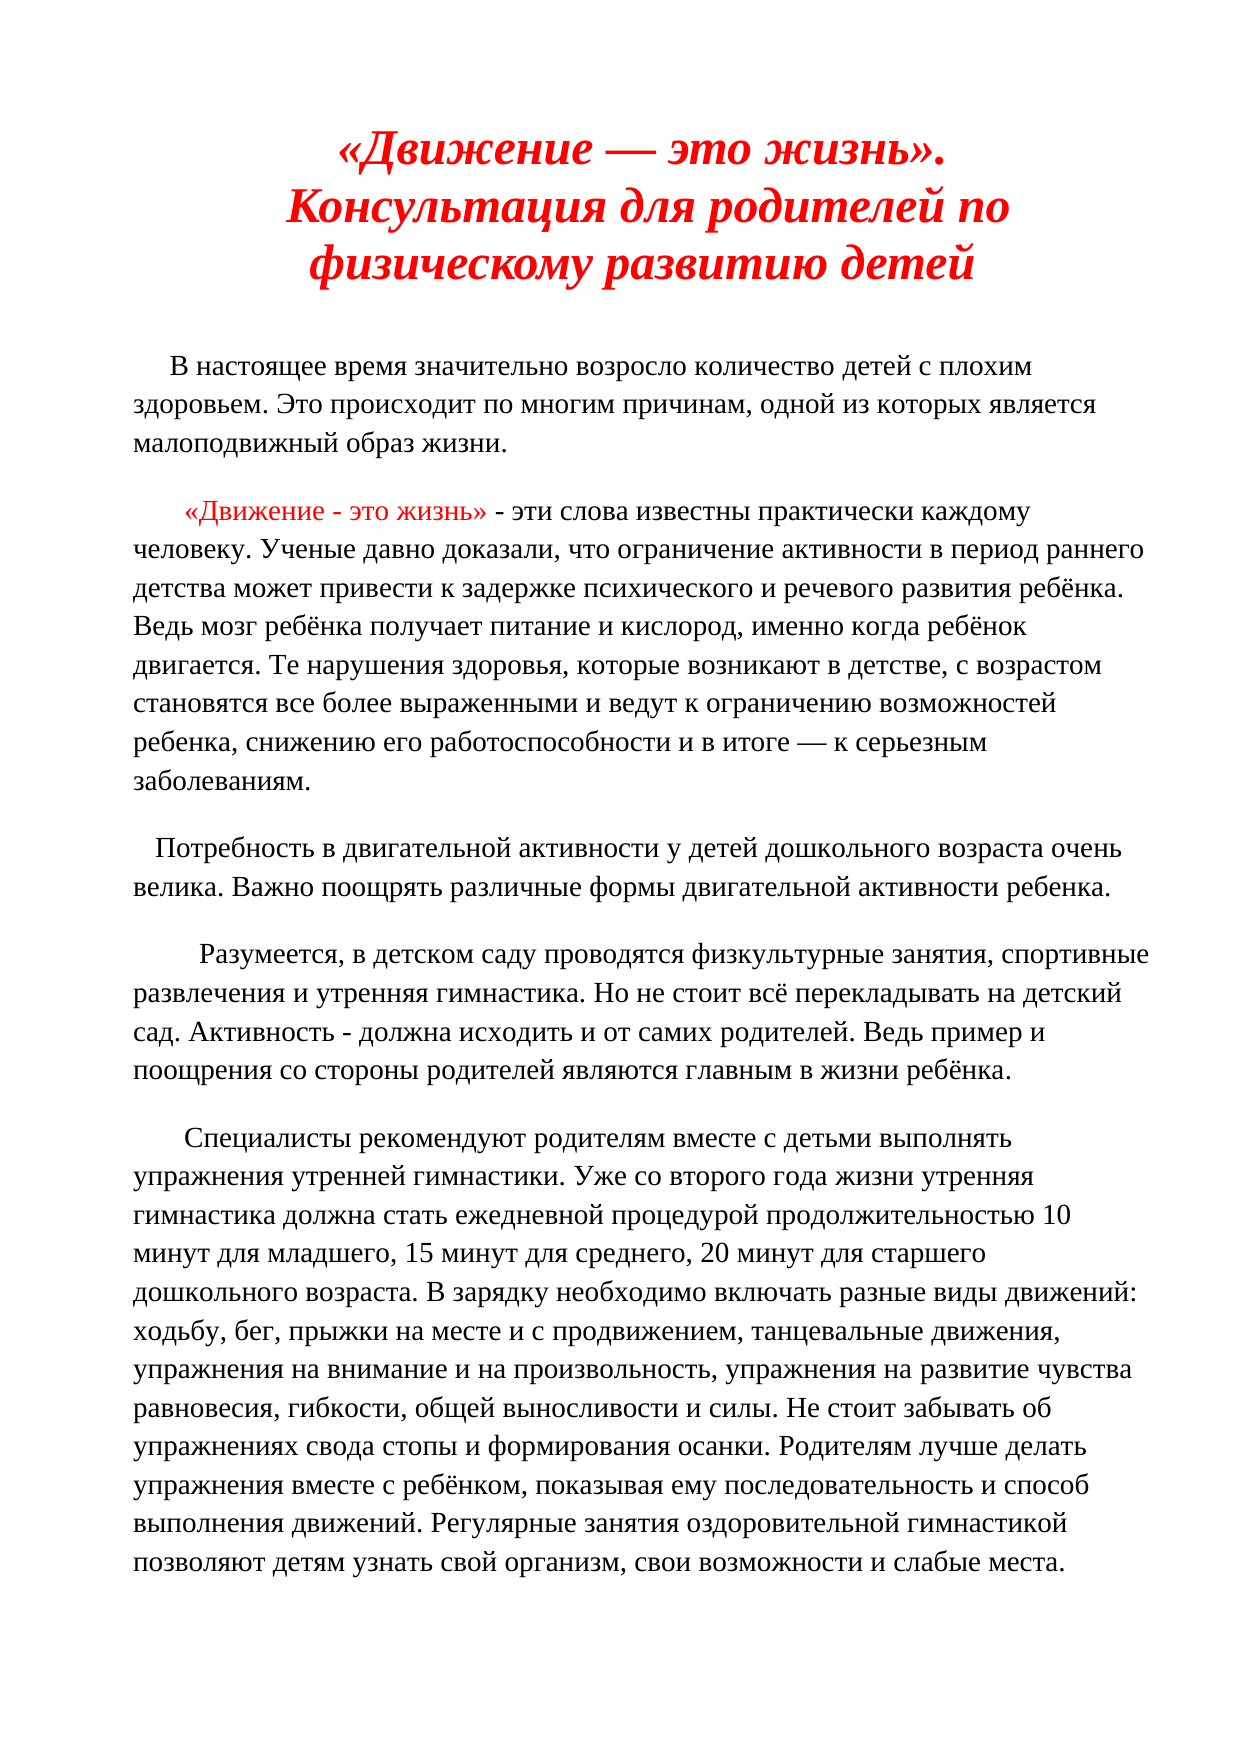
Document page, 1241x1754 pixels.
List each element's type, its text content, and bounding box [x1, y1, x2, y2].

text «Движение - это жизнь» - эти слова известны практически каждому человеку. Ученые давно доказали, что ограничение активности в период раннего детства может привести к задержке психического и речевого развития ребёнка. Ведь мозг ребёнка получает питание и кислород, именно когда ребёнок двигается. Те нарушения здоровья, которые возникают в детстве, с возрастом становятся все более выраженными и ведут к ограничению возможностей ребенка, снижению его работоспособности и в итоге — к серьезным заболеваниям. [133, 493, 1152, 796]
text Потребность в двигательной активности у детей дошкольного возраста очень велика. Важно поощрять различные формы двигательной активности ребенка. [133, 830, 1152, 902]
text Разумеется, в детском саду проводятся физкультурные занятия, спортивные развлечения и утренняя гимнастика. Но не стоит всё перекладывать на детский сад. Активность - должна исходить и от самих родителей. Ведь пример и поощрения со стороны родителей являются главным в жизни ребёнка. [133, 937, 1152, 1086]
text Специалисты рекомендуют родителям вместе с детьми выполнять упражнения утренней гимнастики. Уже со второго года жизни утренняя гимнастика должна стать ежедневной процедурой продолжительностью 10 минут для младшего, 15 минут для среднего, 20 минут для старшего дошкольного возраста. В зарядку необходимо включать разные виды движений: ходьбу, бег, прыжки на месте и с продвижением, танцевальные движения, упражнения на внимание и на произвольность, упражнения на развитие чувства равновесия, гибкости, общей выносливости и силы. Не стоит забывать об упражнениях свода стопы и формирования осанки. Родителям лучше делать упражнения вместе с ребёнком, показывая ему последовательность и способ выполнения движений. Регулярные занятия оздоровительной гимнастикой позволяют детям узнать свой организм, свои возможности и слабые места. [133, 1120, 1152, 1577]
text В настоящее время значительно возросло количество детей с плохим здоровьем. Это происходит по многим причинам, одной из которых является малоподвижный образ жизни. [133, 348, 1152, 459]
text «Движение — это жизнь». [133, 118, 1152, 176]
text Консультация для родителей по физическому развитию детей [133, 176, 1152, 291]
